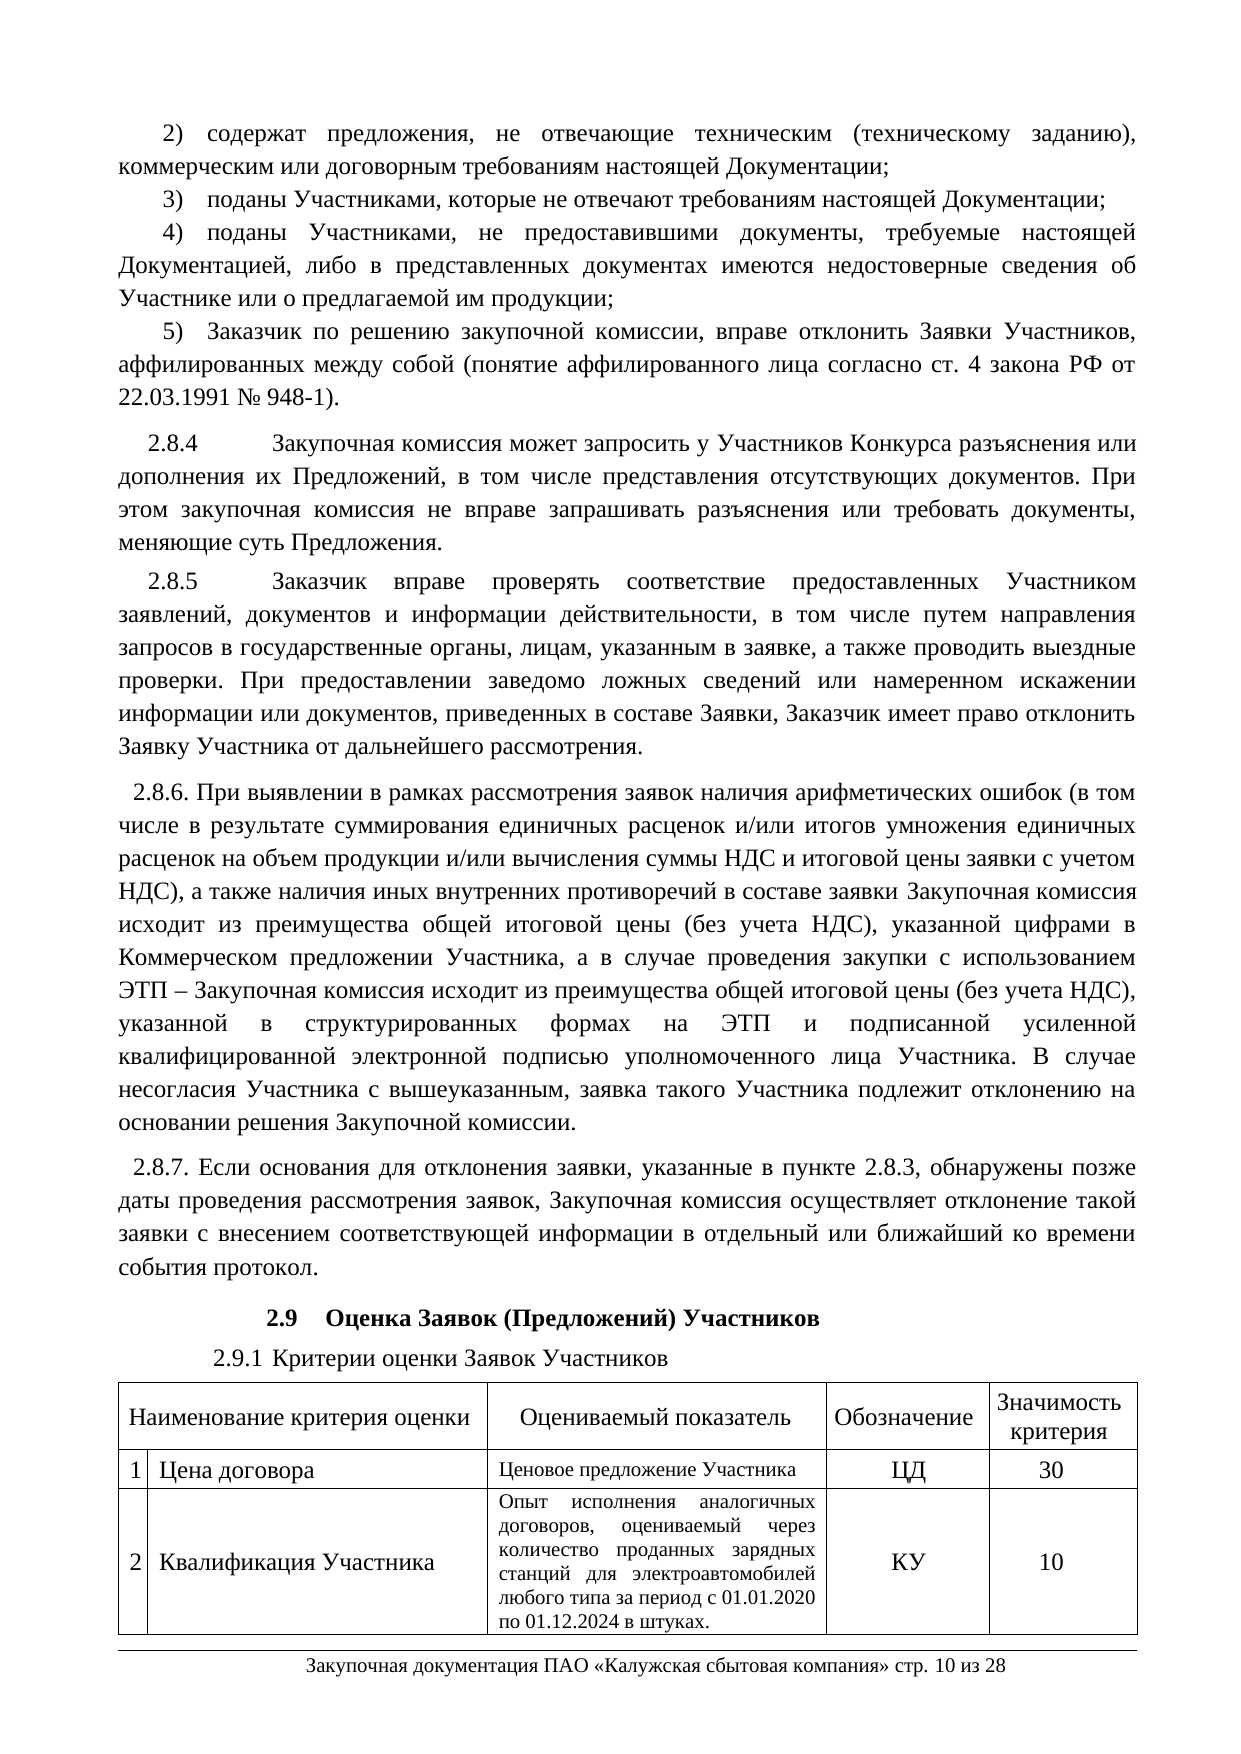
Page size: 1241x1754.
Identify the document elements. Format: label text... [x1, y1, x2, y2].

table_cell Ценовое предложение Участника [488, 1450, 826, 1488]
table_cell КУ [827, 1489, 989, 1633]
text 2.8.6. При выявлении в рамках рассмотрения заявок наличия арифметических ошибок (в том числе в результате суммирования единичных расценок и/или итогов умножения единичных расценок на объем продукции и/или вычисления суммы НДС и итоговой цены заявки с учетом НДС), а также наличия иных внутренних противоречий в составе заявки Закупочная комиссия исходит из преимущества общей итоговой цены (без учета НДС), указанной цифрами в Коммерческом предложении Участника, а в случае проведения закупки с использованием ЭТП – Закупочная комиссия исходит из преимущества общей итоговой цены (без учета НДС), указанной в структурированных формах на ЭТП и подписанной усиленной квалифицированной электронной подписью уполномоченного лица Участника. В случае несогласия Участника с вышеуказанным, заявка такого Участника подлежит отклонению на основании решения Закупочной комиссии. [118, 777, 1137, 1136]
table_cell 30 [990, 1450, 1137, 1488]
list Заказчик по решению закупочной комиссии, вправе отклонить Заявки Участников, аффилированных между собой (понятие аффилированного лица согласно ст. 4 закона РФ от 22.03.1991 № 948-1). [118, 316, 1137, 411]
table_header Оцениваемый показатель [488, 1383, 826, 1449]
table_cell 1 [119, 1450, 147, 1488]
table_cell Цена договора [148, 1450, 487, 1488]
list поданы Участниками, не предоставившими документы, требуемые настоящей Документацией, либо в представленных документах имеются недостоверные сведения об Участнике или о предлагаемой им продукции; [118, 217, 1137, 312]
table_cell ЦД [827, 1450, 989, 1488]
list 2.8.7. Если основания для отклонения заявки, указанные в пункте 2.8.3, обнаружены позже даты проведения рассмотрения заявок, Закупочная комиссия осуществляет отклонение такой заявки с внесением соответствующей информации в отдельный или ближайший ко времени события протокол. [118, 1152, 1137, 1280]
subtitle Заказчик вправе проверять соответствие предоставленных Участником заявлений, документов и информации действительности, в том числе путем направления запросов в государственные органы, лицам, указанным в заявке, а также проводить выездные проверки. При предоставлении заведомо ложных сведений или намеренном искажении информации или документов, приведенных в составе Заявки, Заказчик имеет право отклонить Заявку Участника от дальнейшего рассмотрения. [118, 566, 1137, 760]
table_cell Квалификация Участника [148, 1489, 487, 1633]
table_cell Опыт исполнения аналогичных договоров, оцениваемый через количество проданных зарядных станций для электроавтомобилей любого типа за период с 01.01.2020 по 01.12.2024 в штуках. [488, 1489, 826, 1633]
table_cell 10 [990, 1489, 1137, 1633]
subtitle Закупочная комиссия может запросить у Участников Конкурса разъяснения или дополнения их Предложений, в том числе представления отсутствующих документов. При этом закупочная комиссия не вправе запрашивать разъяснения или требовать документы, меняющие суть Предложения. [118, 428, 1137, 556]
table_header Обозначение [827, 1383, 989, 1449]
subtitle Оценка Заявок (Предложений) Участников [266, 1303, 1137, 1332]
table_header Наименование критерия оценки [119, 1383, 487, 1449]
table_header Значимость критерия [990, 1383, 1137, 1449]
table_cell 2 [119, 1489, 147, 1633]
subtitle Критерии оценки Заявок Участников [213, 1343, 1137, 1371]
list содержат предложения, не отвечающие техническим (техническому заданию), коммерческим или договорным требованиям настоящей Документации; [118, 118, 1137, 180]
list поданы Участниками, которые не отвечают требованиям настоящей Документации; [118, 184, 1137, 213]
